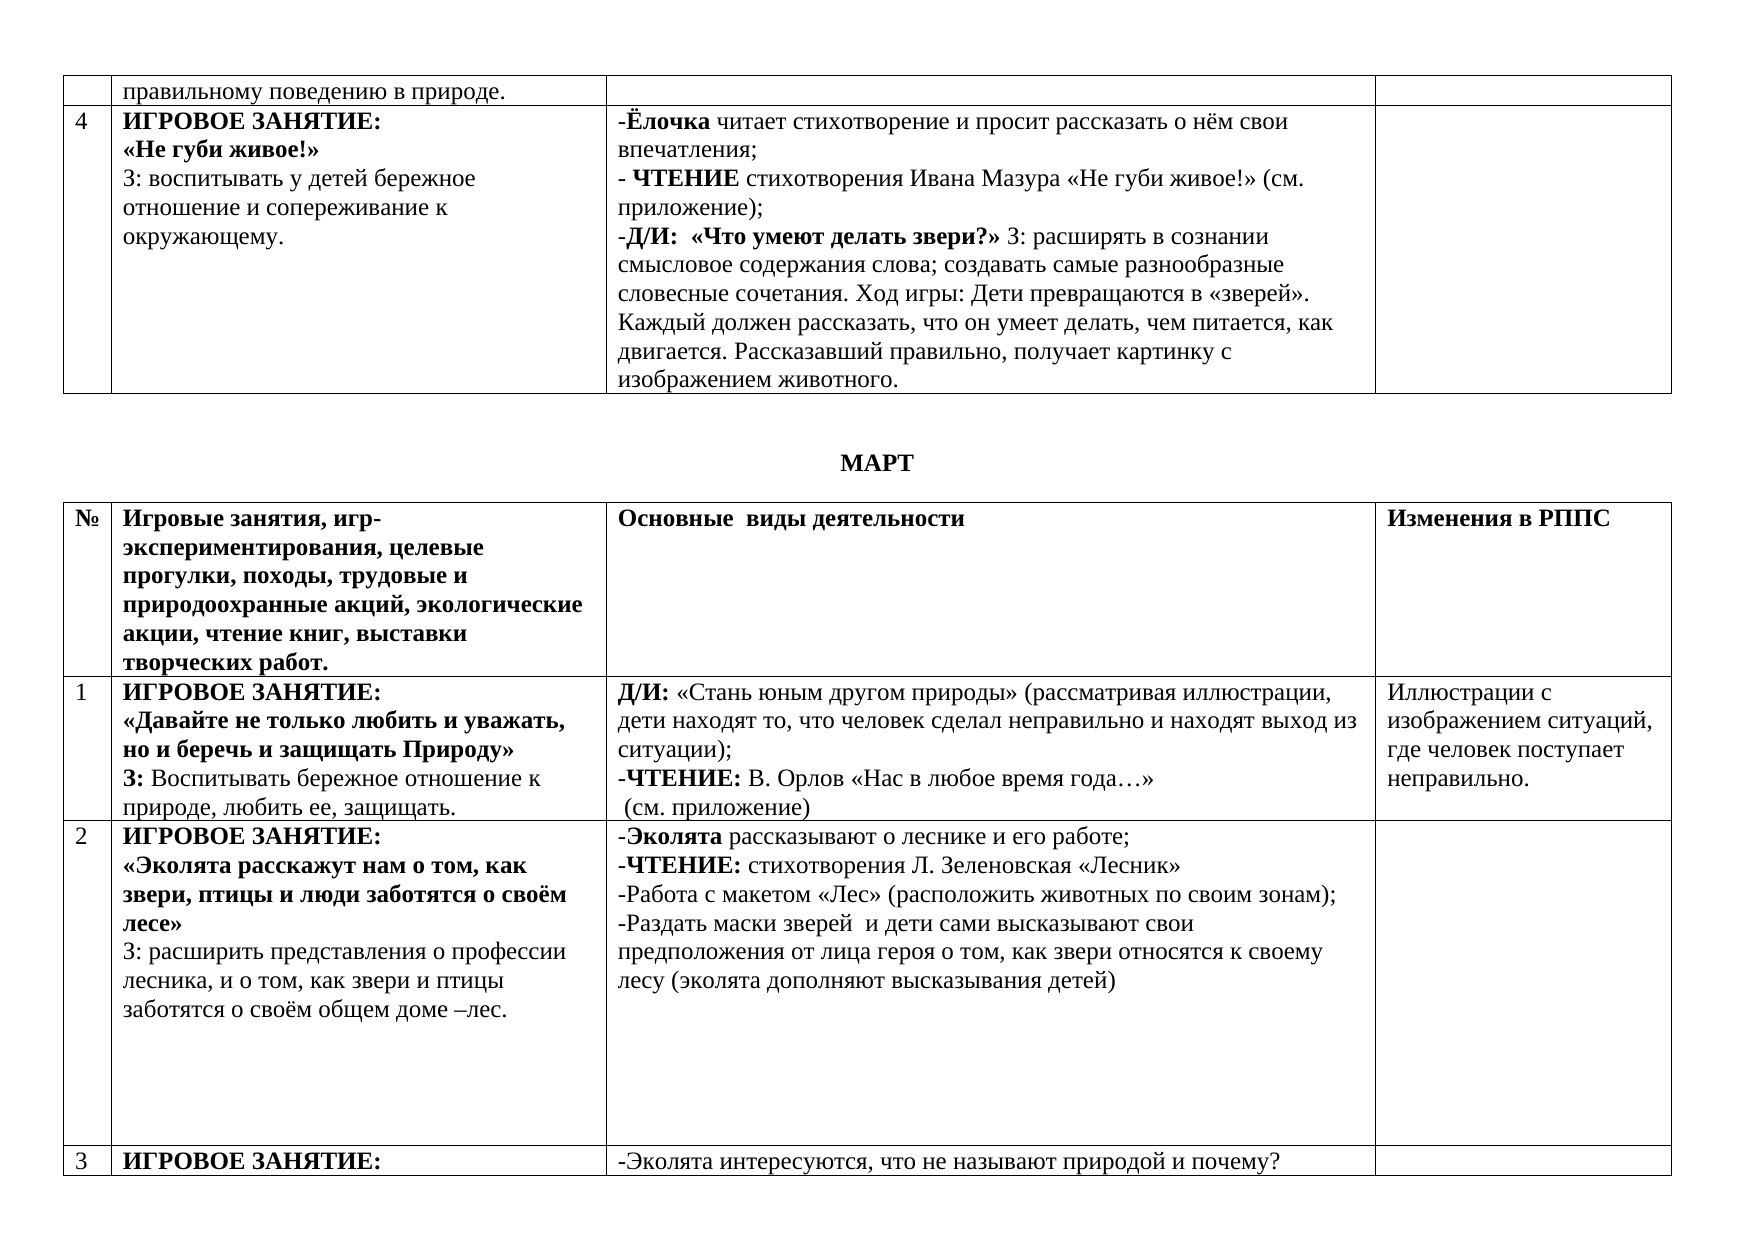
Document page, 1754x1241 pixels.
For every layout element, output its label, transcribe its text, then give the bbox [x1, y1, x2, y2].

table_header Основные виды деятельности [607, 503, 1375, 676]
table_cell 1 [64, 677, 111, 820]
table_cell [607, 1146, 1375, 1175]
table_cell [1376, 76, 1671, 105]
table_cell [1376, 106, 1671, 393]
table_cell Иллюстрации с изображением ситуаций, где человек поступает неправильно. [1376, 677, 1671, 820]
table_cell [607, 76, 1375, 105]
table_cell ИГРОВОЕ ЗАНЯТИЕ: «Не губи живое!» З: воспитывать у детей бережное отношение и сопереживание к окружающему. [112, 106, 606, 393]
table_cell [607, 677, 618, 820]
table_cell [1376, 1146, 1671, 1175]
table_cell ИГРОВОЕ ЗАНЯТИЕ: «Эколята расскажут нам о том, как звери, птицы и люди заботятся о своём лесе» З: расширить представления о профессии лесника, и о том, как звери и птицы заботятся о своём общем доме –лес. [112, 821, 606, 1145]
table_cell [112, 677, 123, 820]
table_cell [112, 76, 606, 105]
table_cell 4 [64, 106, 111, 393]
table_header Изменения в РППС [1376, 503, 1671, 676]
table_cell 3 [64, 76, 111, 105]
table_cell [1376, 821, 1671, 1145]
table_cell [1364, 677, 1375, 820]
table_cell 3 [64, 1146, 111, 1175]
table_cell -Эколята рассказывают о леснике и его работе; -ЧТЕНИЕ: стихотворения Л. Зеленовская «Лесник» -Работа с макетом «Лес» (расположить животных по своим зонам); -Раздать маски зверей и дети сами высказывают свои предположения от лица героя о том, как звери относятся к своему лесу (эколята дополняют высказывания детей) [607, 821, 1375, 1145]
table_cell -Ёлочка читает стихотворение и просит рассказать о нём свои впечатления; - ЧТЕНИЕ стихотворения Ивана Мазура «Не губи живое!» (см. приложение); -Д/И: «Что умеют делать звери?» З: расширять в сознании смысловое содержания слова; создавать самые разнообразные словесные сочетания. Ход игры: Дети превращаются в «зверей». Каждый должен рассказать, что он умеет делать, чем питается, как двигается. Рассказавший правильно, получает картинку с изображением животного. [607, 106, 1375, 393]
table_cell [112, 1146, 606, 1175]
text МАРТ [75, 448, 1679, 477]
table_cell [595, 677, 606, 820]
table_header Игровые занятия, игр-экспериментирования, целевые прогулки, походы, трудовые и природоохранные акций, экологические акции, чтение книг, выставки творческих работ. [112, 503, 606, 676]
table_header № [64, 503, 111, 676]
table_cell 2 [64, 821, 111, 1145]
